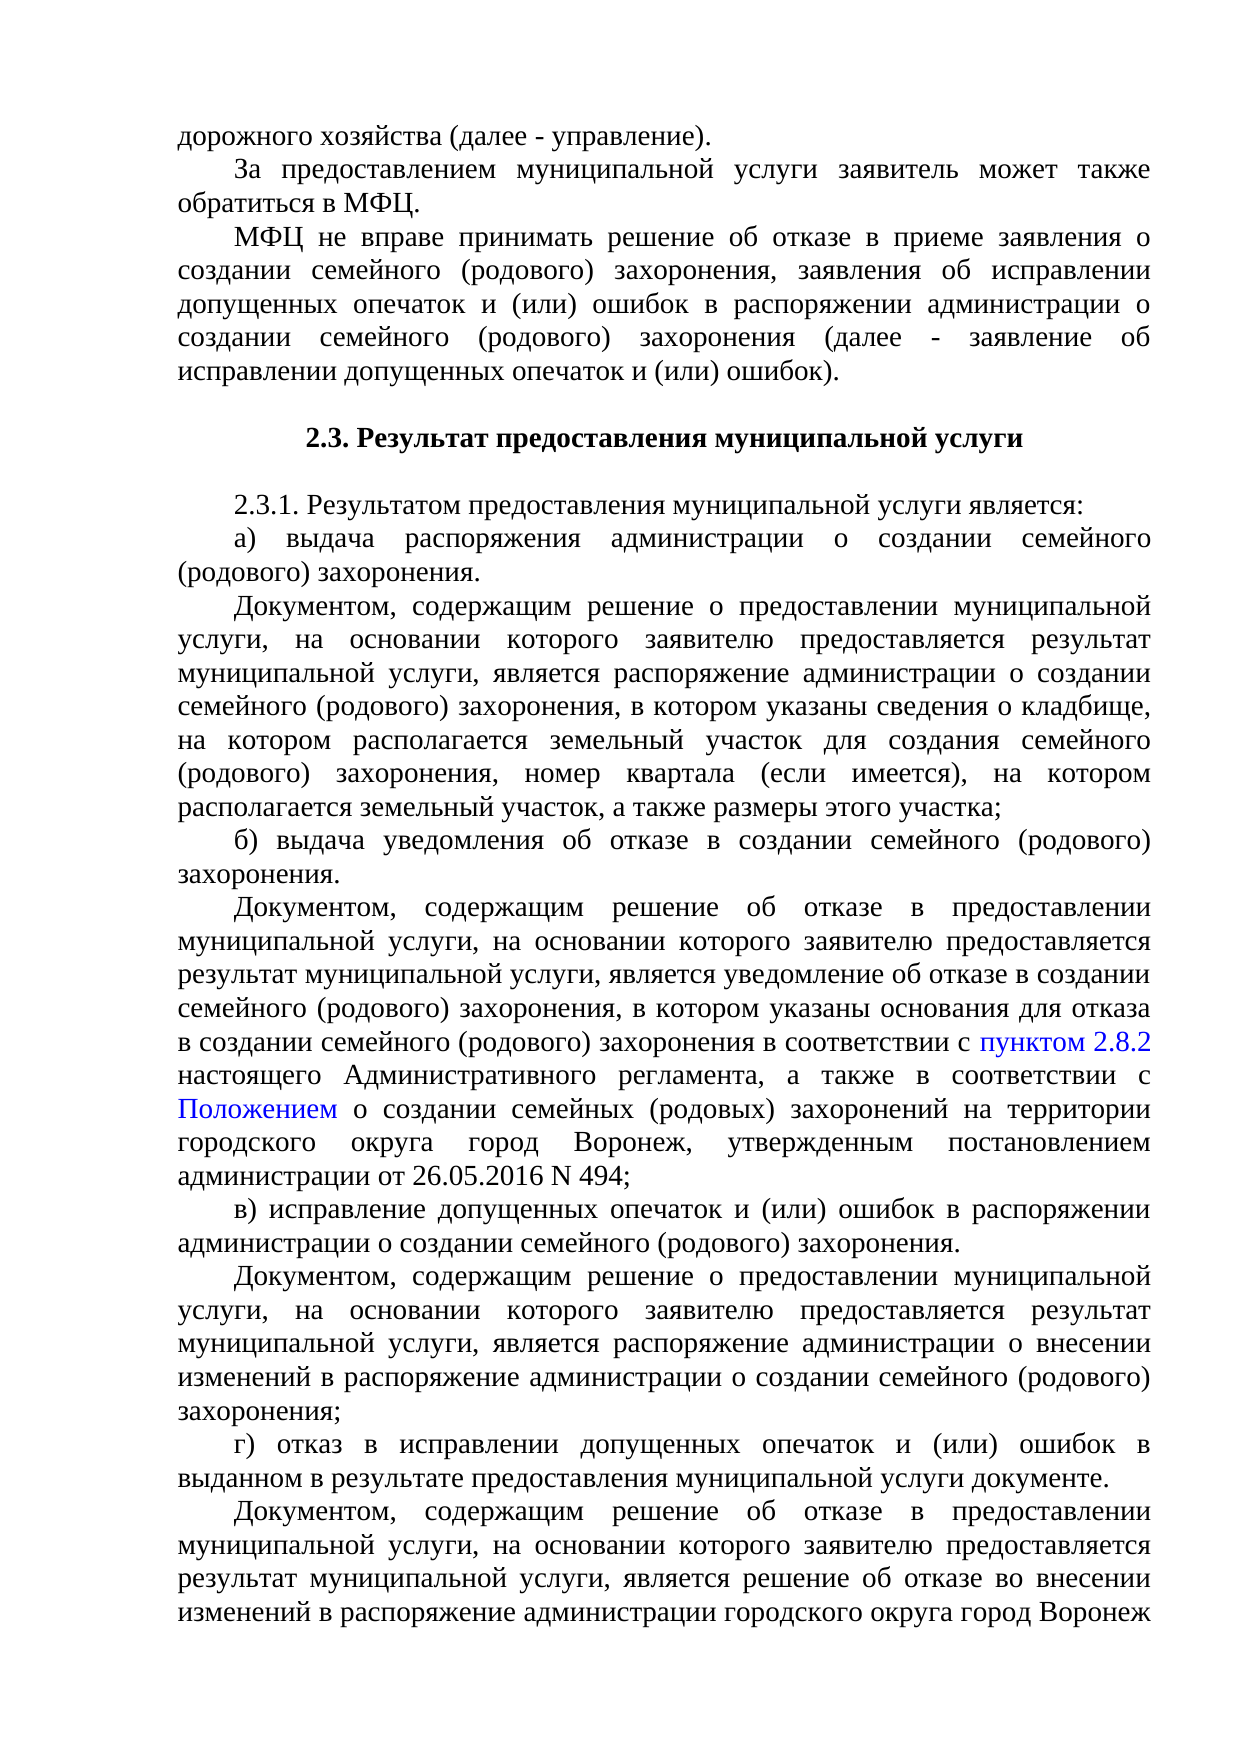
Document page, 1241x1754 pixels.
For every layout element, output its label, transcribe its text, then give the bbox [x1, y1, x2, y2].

text в) исправление допущенных опечаток и (или) ошибок в распоряжении администрации о создании семейного (родового) захоронения. [177, 1191, 1152, 1258]
text Документом, содержащим решение о предоставлении муниципальной услуги, на основании которого заявителю предоставляется результат муниципальной услуги, является распоряжение администрации о создании семейного (родового) захоронения, в котором указаны сведения о кладбище, на котором располагается земельный участок для создания семейного (родового) захоронения, номер квартала (если имеется), на котором располагается земельный участок, а также размеры этого участка; [177, 588, 1152, 822]
text б) выдача уведомления об отказе в создании семейного (родового) захоронения. [177, 822, 1152, 889]
text а) выдача распоряжения администрации о создании семейного (родового) захоронения. [177, 521, 1152, 588]
text МФЦ не вправе принимать решение об отказе в приеме заявления о создании семейного (родового) захоронения, заявления об исправлении допущенных опечаток и (или) ошибок в распоряжении администрации о создании семейного (родового) захоронения (далее - заявление об исправлении допущенных опечаток и (или) ошибок). [177, 219, 1152, 386]
text За предоставлением муниципальной услуги заявитель может также обратиться в МФЦ. [177, 152, 1152, 219]
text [177, 118, 1152, 152]
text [177, 1493, 1152, 1627]
text г) отказ в исправлении допущенных опечаток и (или) ошибок в выданном в результате предоставления муниципальной услуги документе. [177, 1426, 1152, 1493]
text 2.3.1. Результатом предоставления муниципальной услуги является: [177, 487, 1152, 521]
text Документом, содержащим решение о предоставлении муниципальной услуги, на основании которого заявителю предоставляется результат муниципальной услуги, является распоряжение администрации о внесении изменений в распоряжение администрации о создании семейного (родового) захоронения; [177, 1258, 1152, 1426]
text Документом, содержащим решение об отказе в предоставлении муниципальной услуги, на основании которого заявителю предоставляется результат муниципальной услуги, является уведомление об отказе в создании семейного (родового) захоронения, в котором указаны основания для отказа в создании семейного (родового) захоронения в соответствии с пунктом 2.8.2 настоящего Административного регламента, а также в соответствии с Положением о создании семейных (родовых) захоронений на территории городского округа город Воронеж, утвержденным постановлением администрации от 26.05.2016 N 494; [177, 889, 1152, 1191]
title 2.3. Результат предоставления муниципальной услуги [177, 420, 1152, 453]
